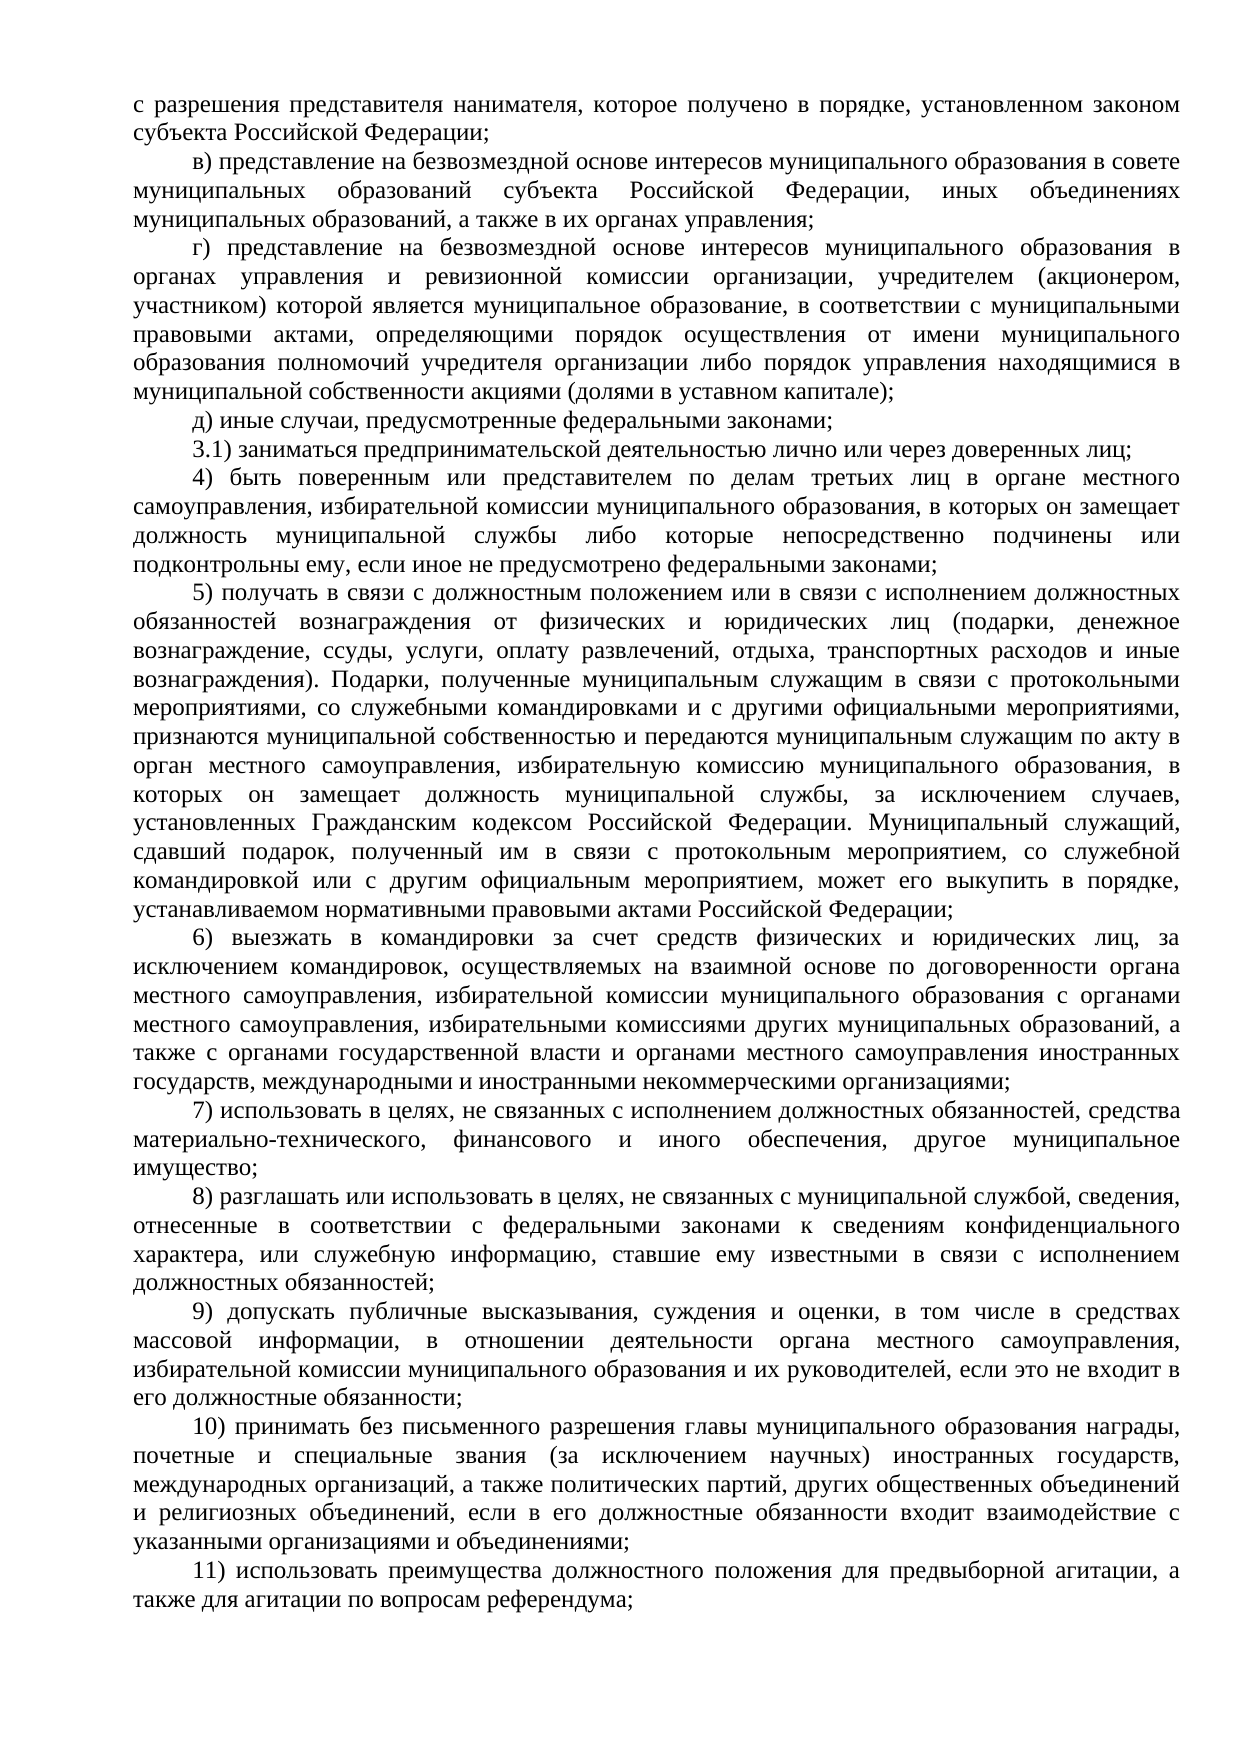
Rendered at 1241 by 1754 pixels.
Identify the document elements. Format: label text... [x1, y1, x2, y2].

text г) представление на безвозмездной основе интересов муниципального образования в органах управления и ревизионной комиссии организации, учредителем (акционером, участником) которой является муниципальное образование, в соответствии с муниципальными правовыми актами, определяющими порядок осуществления от имени муниципального образования полномочий учредителя организации либо порядок управления находящимися в муниципальной собственности акциями (долями в уставном капитале); [133, 232, 1181, 405]
text 6) выезжать в командировки за счет средств физических и юридических лиц, за исключением командировок, осуществляемых на взаимной основе по договоренности органа местного самоуправления, избирательной комиссии муниципального образования с органами местного самоуправления, избирательными комиссиями других муниципальных образований, а также с органами государственной власти и органами местного самоуправления иностранных государств, международными и иностранными некоммерческими организациями; [133, 922, 1181, 1095]
text в) представление на безвозмездной основе интересов муниципального образования в совете муниципальных образований субъекта Российской Федерации, иных объединениях муниципальных образований, а также в их органах управления; [133, 146, 1181, 232]
text 9) допускать публичные высказывания, суждения и оценки, в том числе в средствах массовой информации, в отношении деятельности органа местного самоуправления, избирательной комиссии муниципального образования и их руководителей, если это не входит в его должностные обязанности; [133, 1296, 1181, 1411]
text 5) получать в связи с должностным положением или в связи с исполнением должностных обязанностей вознаграждения от физических и юридических лиц (подарки, денежное вознаграждение, ссуды, услуги, оплату развлечений, отдыха, транспортных расходов и иные вознаграждения). Подарки, полученные муниципальным служащим в связи с протокольными мероприятиями, со служебными командировками и с другими официальными мероприятиями, признаются муниципальной собственностью и передаются муниципальным служащим по акту в орган местного самоуправления, избирательную комиссию муниципального образования, в которых он замещает должность муниципальной службы, за исключением случаев, установленных Гражданским кодексом Российской Федерации. Муниципальный служащий, сдавший подарок, полученный им в связи с протокольным мероприятием, со служебной командировкой или с другим официальным мероприятием, может его выкупить в порядке, устанавливаемом нормативными правовыми актами Российской Федерации; [133, 577, 1181, 922]
text д) иные случаи, предусмотренные федеральными законами; [133, 405, 1181, 434]
text 8) разглашать или использовать в целях, не связанных с муниципальной службой, сведения, отнесенные в соответствии с федеральными законами к сведениям конфиденциального характера, или служебную информацию, ставшие ему известными в связи с исполнением должностных обязанностей; [133, 1181, 1181, 1296]
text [133, 89, 1181, 146]
text 11) использовать преимущества должностного положения для предвыборной агитации, а также для агитации по вопросам референдума; [133, 1555, 1181, 1612]
text 3.1) заниматься предпринимательской деятельностью лично или через доверенных лиц; [133, 434, 1181, 462]
text 10) принимать без письменного разрешения главы муниципального образования награды, почетные и специальные звания (за исключением научных) иностранных государств, международных организаций, а также политических партий, других общественных объединений и религиозных объединений, если в его должностные обязанности входит взаимодействие с указанными организациями и объединениями; [133, 1411, 1181, 1555]
text 7) использовать в целях, не связанных с исполнением должностных обязанностей, средства материально-технического, финансового и иного обеспечения, другое муниципальное имущество; [133, 1095, 1181, 1181]
text 4) быть поверенным или представителем по делам третьих лиц в органе местного самоуправления, избирательной комиссии муниципального образования, в которых он замещает должность муниципальной службы либо которые непосредственно подчинены или подконтрольны ему, если иное не предусмотрено федеральными законами; [133, 462, 1181, 577]
